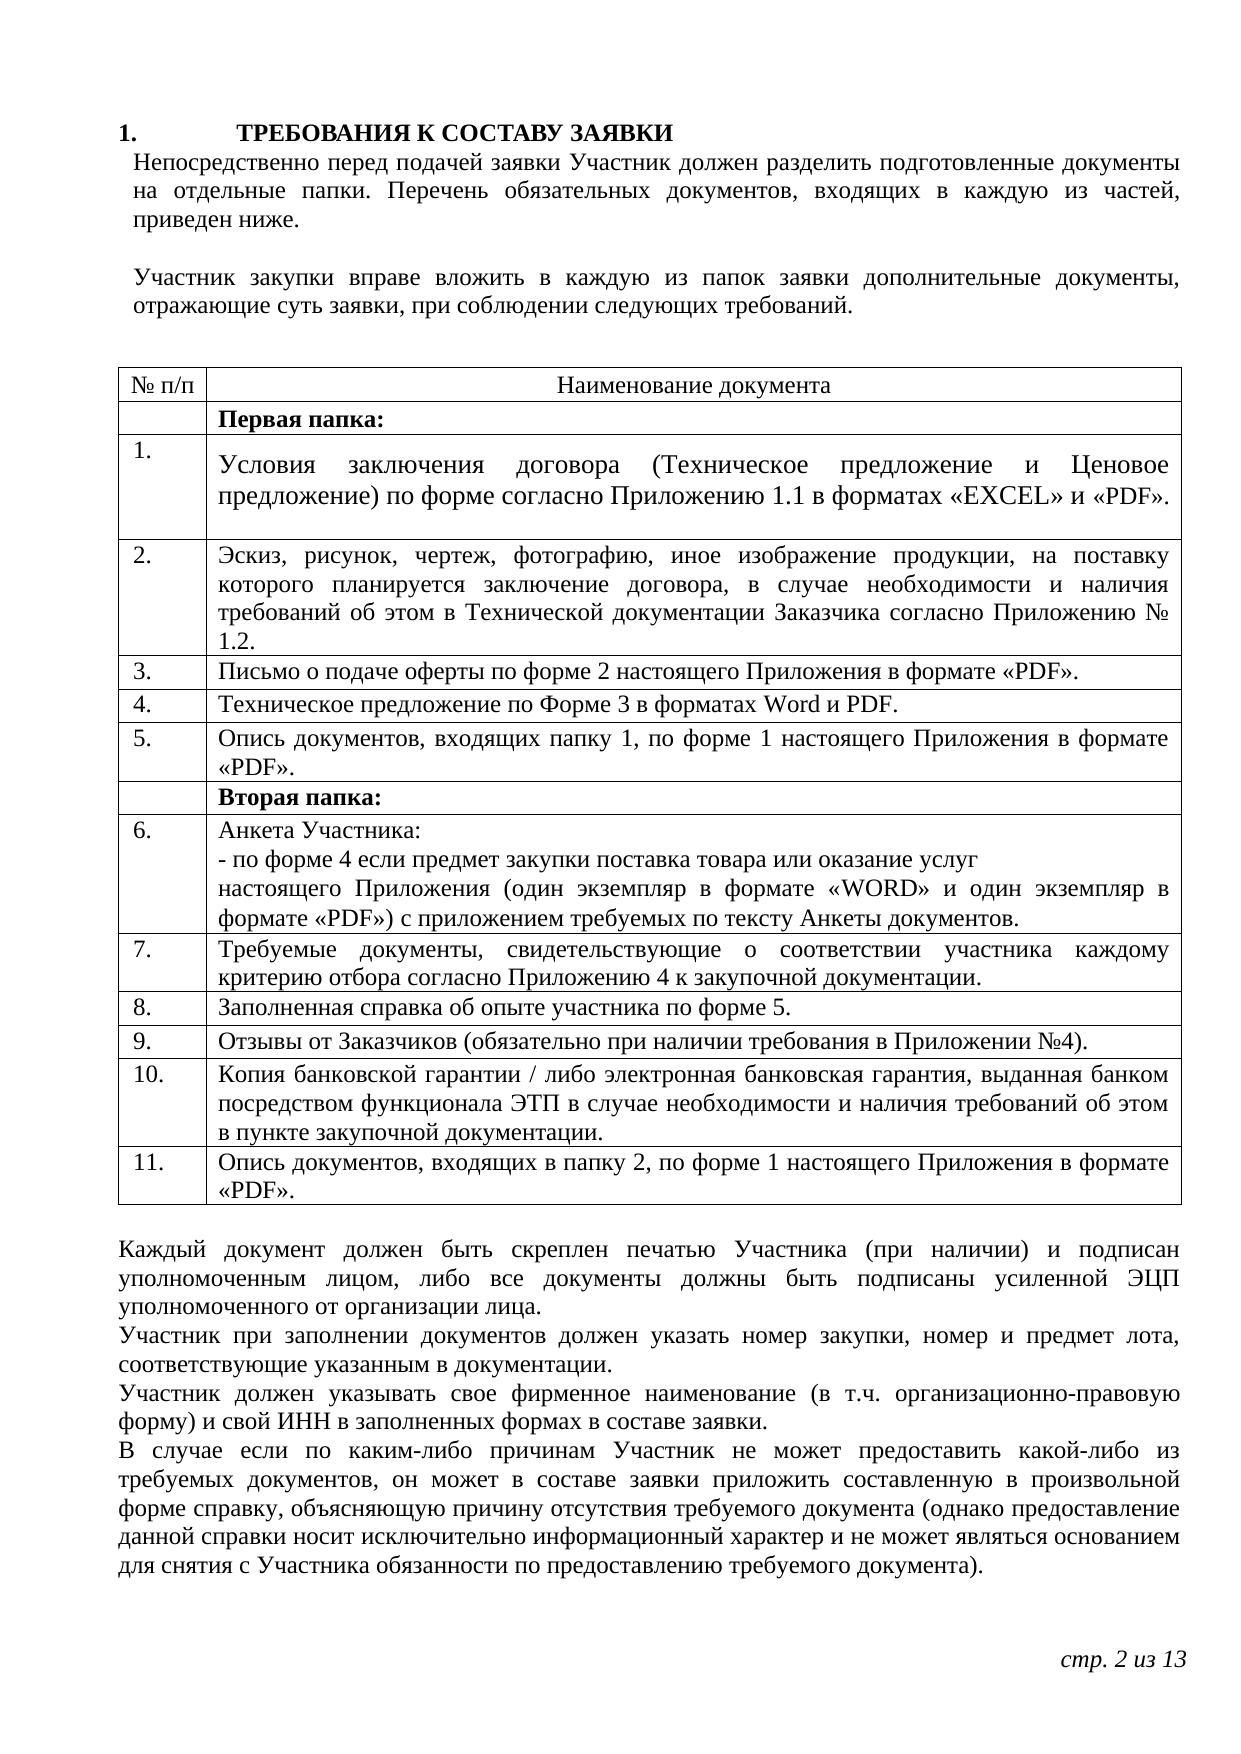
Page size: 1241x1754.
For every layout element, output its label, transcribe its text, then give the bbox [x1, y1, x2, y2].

list Участник при заполнении документов должен указать номер закупки, номер и предмет лота, соответствующие указанным в документации. [118, 1320, 1181, 1378]
list Участник закупки вправе вложить в каждую из папок заявки дополнительные документы, отражающие суть заявки, при соблюдении следующих требований. [133, 262, 1181, 319]
table_cell Эскиз, рисунок, чертеж, фотографию, иное изображение продукции, на поставку которого планируется заключение договора, в случае необходимости и наличия требований об этом в Технической документации Заказчика согласно Приложению № 1.2. [207, 540, 1181, 655]
table_cell Письмо о подаче оферты по форме 2 настоящего Приложения в формате «PDF». [207, 656, 1181, 688]
table_cell [119, 540, 206, 655]
table_cell [119, 402, 206, 434]
table_header Наименование документа [207, 368, 1181, 401]
table_cell Копия банковской гарантии / либо электронная банковская гарантия, выданная банком посредством функционала ЭТП в случае необходимости и наличия требований об этом в пункте закупочной документации. [207, 1059, 1181, 1146]
table_cell Опись документов, входящих папку 1, по форме 1 настоящего Приложения в формате «PDF». [207, 723, 1181, 781]
table_cell [119, 815, 206, 933]
table_cell [119, 723, 206, 781]
table_cell [119, 1026, 206, 1058]
list В случае если по каким-либо причинам Участник не может предоставить какой-либо из требуемых документов, он может в составе заявки приложить составленную в произвольной форме справку, объясняющую причину отсутствия требуемого документа (однако предоставление данной справки носит исключительно информационный характер и не может являться основанием для снятия с Участника обязанности по предоставлению требуемого документа). [118, 1435, 1181, 1579]
subtitle ТРЕБОВАНИЯ К СОСТАВУ ЗАЯВКИ [118, 118, 1181, 147]
table_cell [119, 656, 206, 688]
table_cell Отзывы от Заказчиков (обязательно при наличии требования в Приложении №4). [207, 1026, 1181, 1058]
table_cell Анкета Участника: - по форме 4 если предмет закупки поставка товара или оказание услуг настоящего Приложения (один экземпляр в формате «WORD» и один экземпляр в формате «PDF») c приложением требуемых по тексту Анкеты документов. [207, 815, 1181, 933]
table_cell [119, 690, 206, 722]
table_cell Заполненная справка об опыте участника по форме 5. [207, 992, 1181, 1025]
table_cell [119, 1059, 206, 1146]
table_cell [119, 992, 206, 1025]
table_cell [119, 1147, 206, 1204]
table_cell Вторая папка: [207, 782, 1181, 814]
list Непосредственно перед подачей заявки Участник должен разделить подготовленные документы на отдельные папки. Перечень обязательных документов, входящих в каждую из частей, приведен ниже. [133, 147, 1181, 233]
list Каждый документ должен быть скреплен печатью Участника (при наличии) и подписан уполномоченным лицом, либо все документы должны быть подписаны усиленной ЭЦП уполномоченного от организации лица. [118, 1234, 1181, 1320]
table_cell Условия заключения договора (Техническое предложение и Ценовое предложение) по форме согласно Приложению 1.1 в форматах «EXCEL» и «PDF». [207, 435, 1181, 539]
table_header № п/п [119, 368, 206, 401]
table_cell Первая папка: [207, 402, 1181, 434]
table_cell Требуемые документы, свидетельствующие о соответствии участника каждому критерию отбора согласно Приложению 4 к закупочной документации. [207, 934, 1181, 991]
table_cell Опись документов, входящих в папку 2, по форме 1 настоящего Приложения в формате «PDF». [207, 1147, 1181, 1204]
table_cell [119, 934, 206, 991]
table_cell [119, 435, 206, 539]
table_cell [119, 782, 206, 814]
table_cell Техническое предложение по Форме 3 в форматах Word и PDF. [207, 690, 1181, 722]
list Участник должен указывать свое фирменное наименование (в т.ч. организационно-правовую форму) и свой ИНН в заполненных формах в составе заявки. [118, 1378, 1181, 1435]
